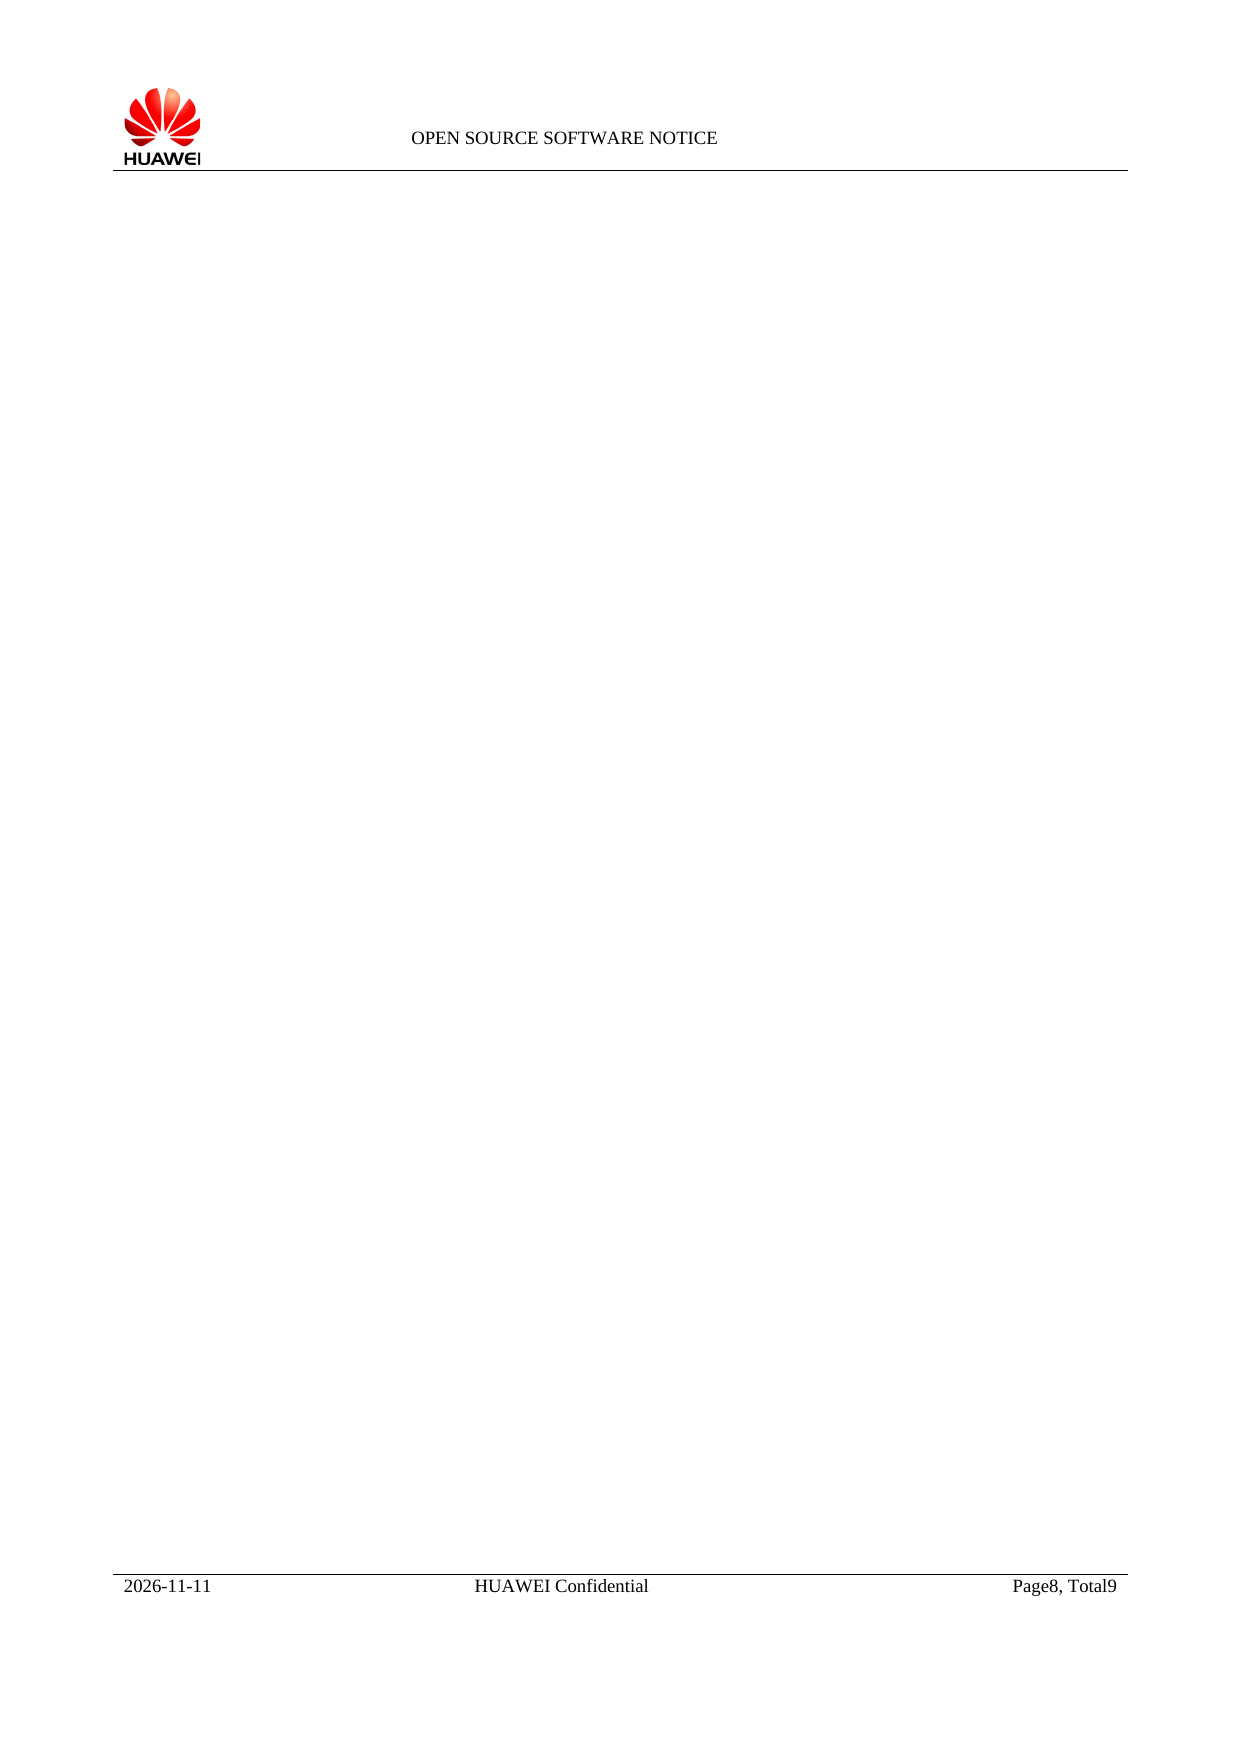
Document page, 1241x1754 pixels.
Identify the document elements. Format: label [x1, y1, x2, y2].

picture [124, 88, 201, 165]
